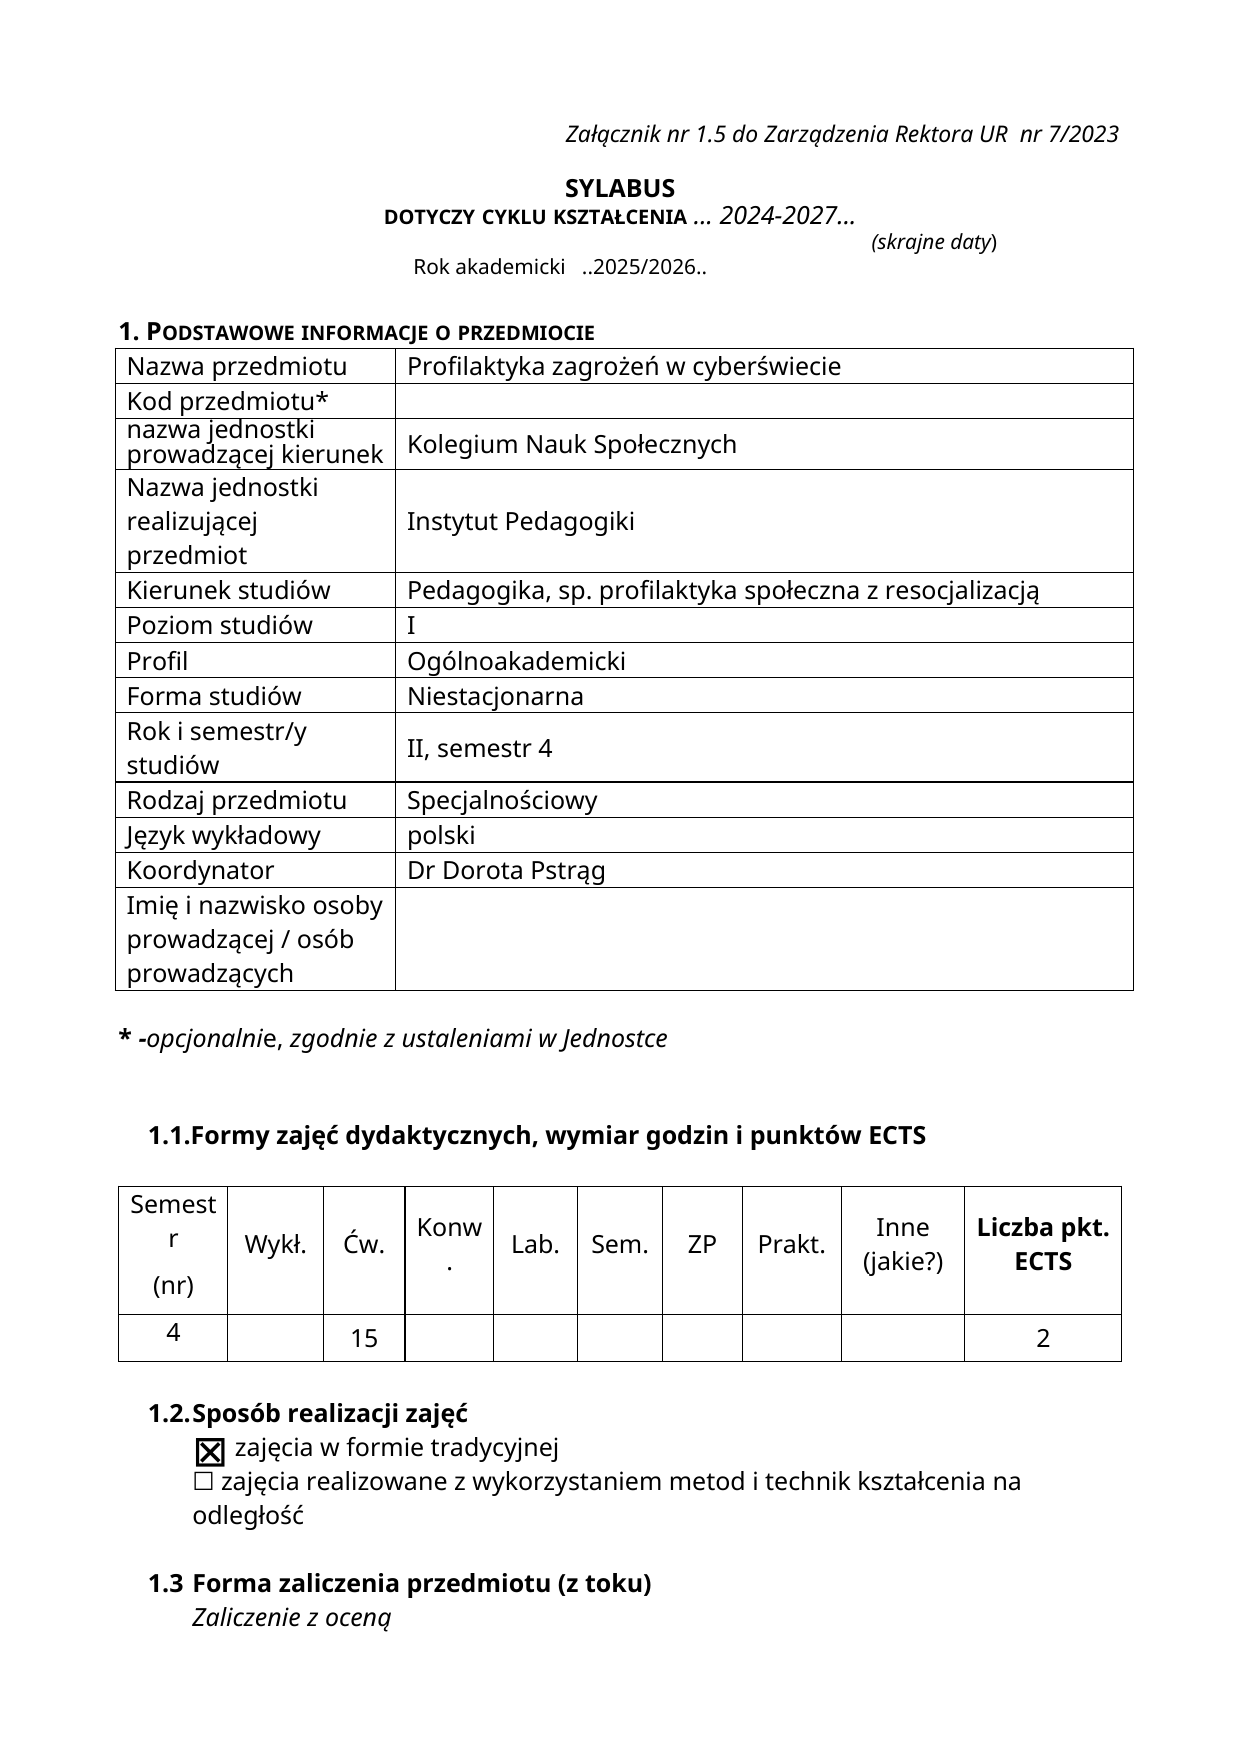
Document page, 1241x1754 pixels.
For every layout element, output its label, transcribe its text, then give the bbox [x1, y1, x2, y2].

text 1. Podstawowe informacje o przedmiocie [118, 313, 1122, 347]
text dotyczy cyklu kształcenia ... 2024-2027... [118, 204, 1122, 229]
table_cell [743, 1315, 841, 1361]
table_cell I [396, 608, 1133, 642]
text ⊠ zajęcia w formie tradycyjnej [192, 1430, 1122, 1463]
table_header Prakt. [743, 1187, 841, 1314]
table_cell Język wykładowy [116, 818, 395, 852]
text ☐ zajęcia realizowane z wykorzystaniem metod i technik kształcenia na odległość [192, 1463, 1122, 1532]
table_cell 2 [965, 1315, 1121, 1361]
table_cell Kod przedmiotu* [116, 384, 395, 418]
table_cell nazwa jednostki prowadzącej kierunek [116, 419, 395, 469]
table_cell Dr Dorota Pstrąg [396, 853, 1133, 887]
table_cell [228, 1315, 323, 1361]
table_cell Ogólnoakademicki [396, 643, 1133, 677]
table_cell Rodzaj przedmiotu [116, 783, 395, 817]
table_cell [663, 1315, 742, 1361]
text Rok akademicki ..2025/2026.. [118, 254, 1122, 279]
table_cell II, semestr 4 [396, 713, 1133, 781]
text * -opcjonalnie, zgodnie z ustaleniami w Jednostce [118, 1020, 1122, 1054]
table_header Profilaktyka zagrożeń w cyberświecie [396, 349, 1133, 382]
table_header ZP [663, 1187, 742, 1314]
text Załącznik nr 1.5 do Zarządzenia Rektora UR nr 7/2023 [118, 118, 1122, 149]
table_cell [396, 888, 1133, 990]
table_cell Instytut Pedagogiki [396, 470, 1133, 572]
table_cell [842, 1315, 964, 1361]
table_header Wykł. [228, 1187, 323, 1314]
text 1.2. Sposób realizacji zajęć [148, 1396, 1122, 1430]
table_cell Specjalnościowy [396, 783, 1133, 817]
table_cell Koordynator [116, 853, 395, 887]
table_header Inne (jakie?) [842, 1187, 964, 1314]
table_cell Nazwa jednostki realizującej przedmiot [116, 470, 395, 572]
table_header Lab. [494, 1187, 577, 1314]
table_header Ćw. [324, 1187, 404, 1314]
table_cell Imię i nazwisko osoby prowadzącej / osób prowadzących [116, 888, 395, 990]
table_header Semestr (nr) [119, 1187, 227, 1314]
table_cell Poziom studiów [116, 608, 395, 642]
table_cell Kierunek studiów [116, 573, 395, 607]
table_cell [406, 1315, 493, 1361]
table_cell Rok i semestr/y studiów [116, 713, 395, 781]
table_header Liczba pkt. ECTS [965, 1187, 1121, 1314]
table_cell [494, 1315, 577, 1361]
table_cell 4 [119, 1315, 227, 1361]
table_header Nazwa przedmiotu [116, 349, 395, 382]
text 1.3 Forma zaliczenia przedmiotu (z toku) [148, 1566, 1122, 1600]
text (skrajne daty) [118, 229, 1122, 254]
text Zaliczenie z oceną [192, 1600, 1122, 1634]
table_cell Kolegium Nauk Społecznych [396, 419, 1133, 469]
table_header Sem. [578, 1187, 662, 1314]
text SYLABUS [118, 170, 1122, 204]
table_header Konw. [406, 1187, 493, 1314]
table_cell Pedagogika, sp. profilaktyka społeczna z resocjalizacją [396, 573, 1133, 607]
table_cell Forma studiów [116, 678, 395, 712]
table_cell polski [396, 818, 1133, 852]
table_cell 15 [324, 1315, 404, 1361]
table_cell Niestacjonarna [396, 678, 1133, 712]
table_cell [396, 384, 1133, 418]
table_cell Profil [116, 643, 395, 677]
text 1.1.Formy zajęć dydaktycznych, wymiar godzin i punktów ECTS [148, 1117, 1122, 1152]
table_cell [578, 1315, 662, 1361]
